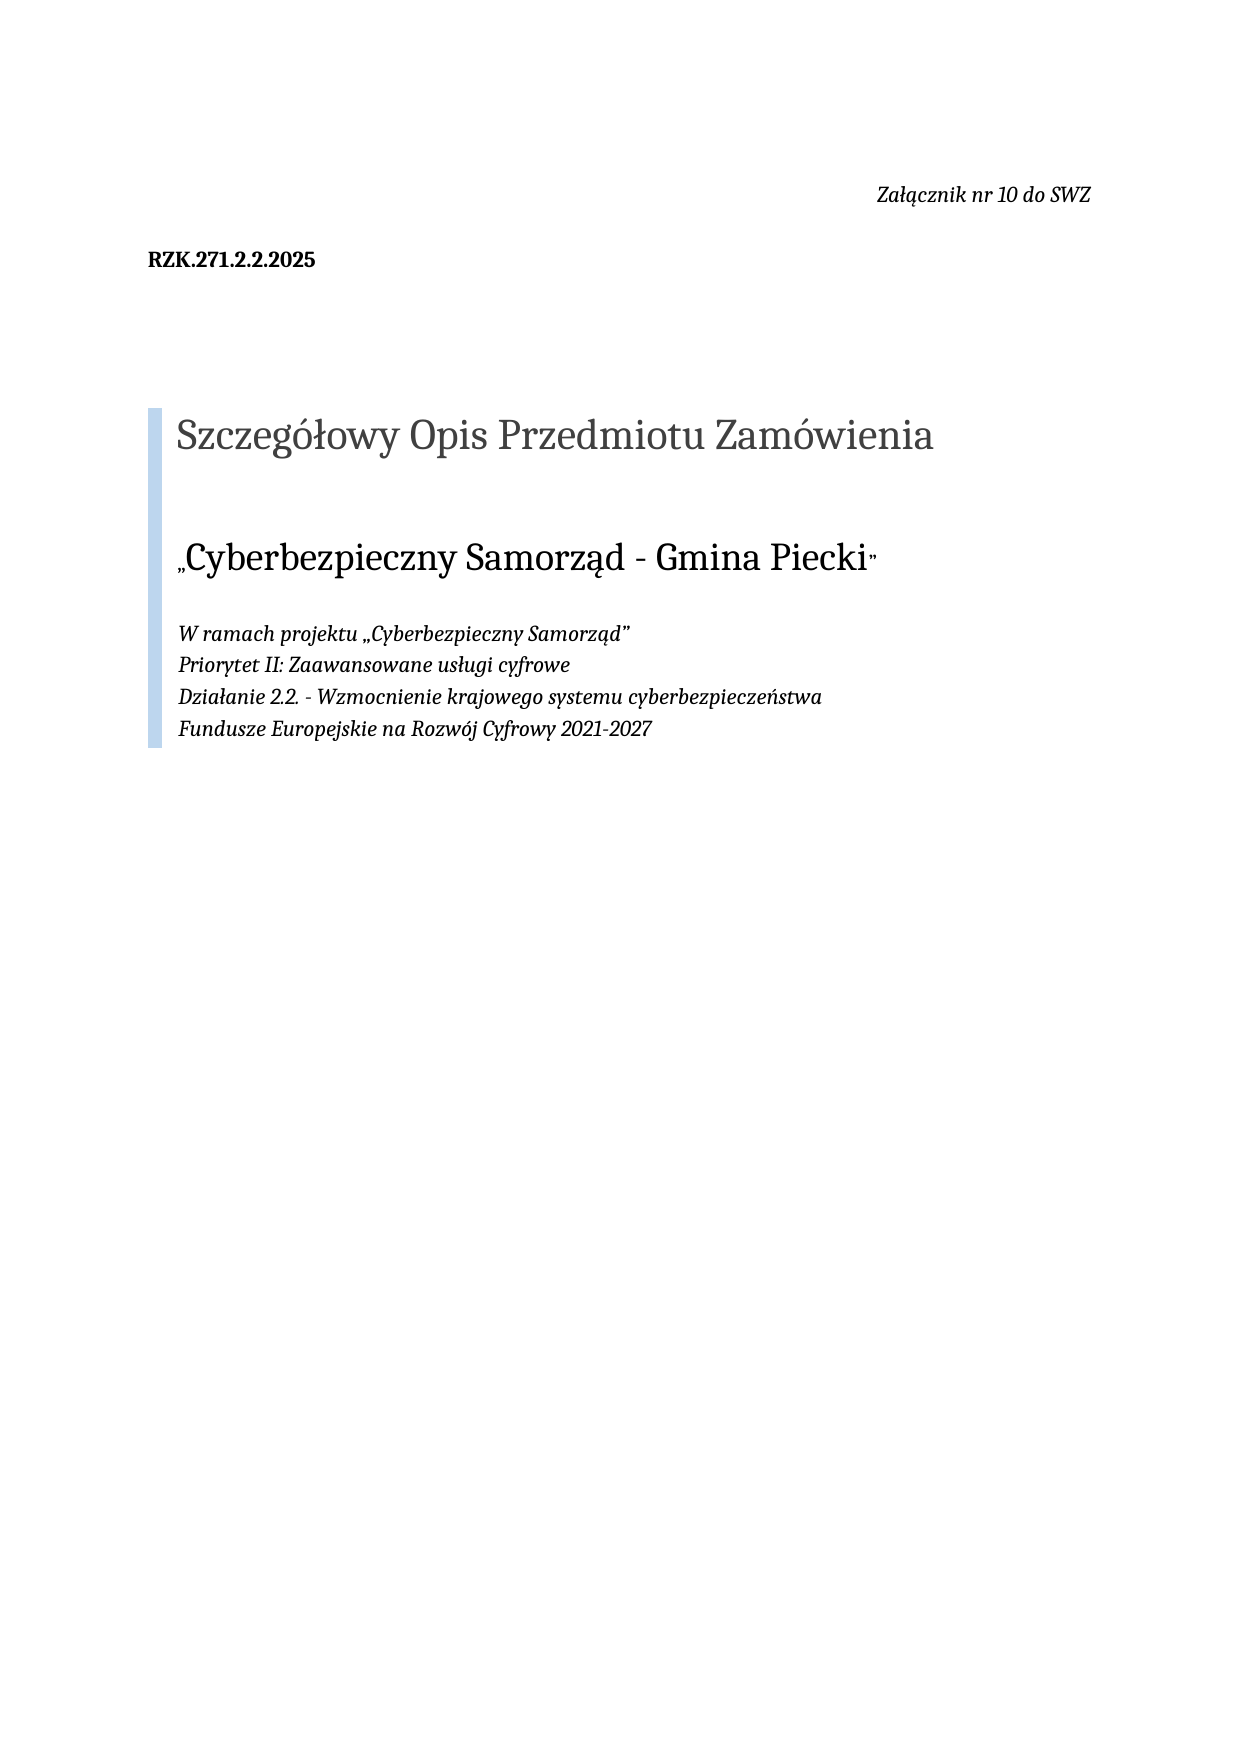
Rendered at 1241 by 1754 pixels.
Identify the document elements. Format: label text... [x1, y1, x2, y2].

table_header [148, 408, 162, 748]
text Załącznik nr 10 do SWZ [148, 182, 1093, 208]
text RZK.271.2.2.2025 [148, 247, 1093, 273]
table_header Szczegółowy Opis Przedmiotu Zamówienia „Cyberbezpieczny Samorząd - Gmina Piecki” W ramach projektu „Cyberbezpieczny Samorząd” Priorytet II: Zaawansowane usługi cyfrowe Działanie 2.2. - Wzmocnienie krajowego systemu cyberbezpieczeństwa Fundusze Europejskie na Rozwój Cyfrowy 2021-2027 [163, 408, 1137, 748]
